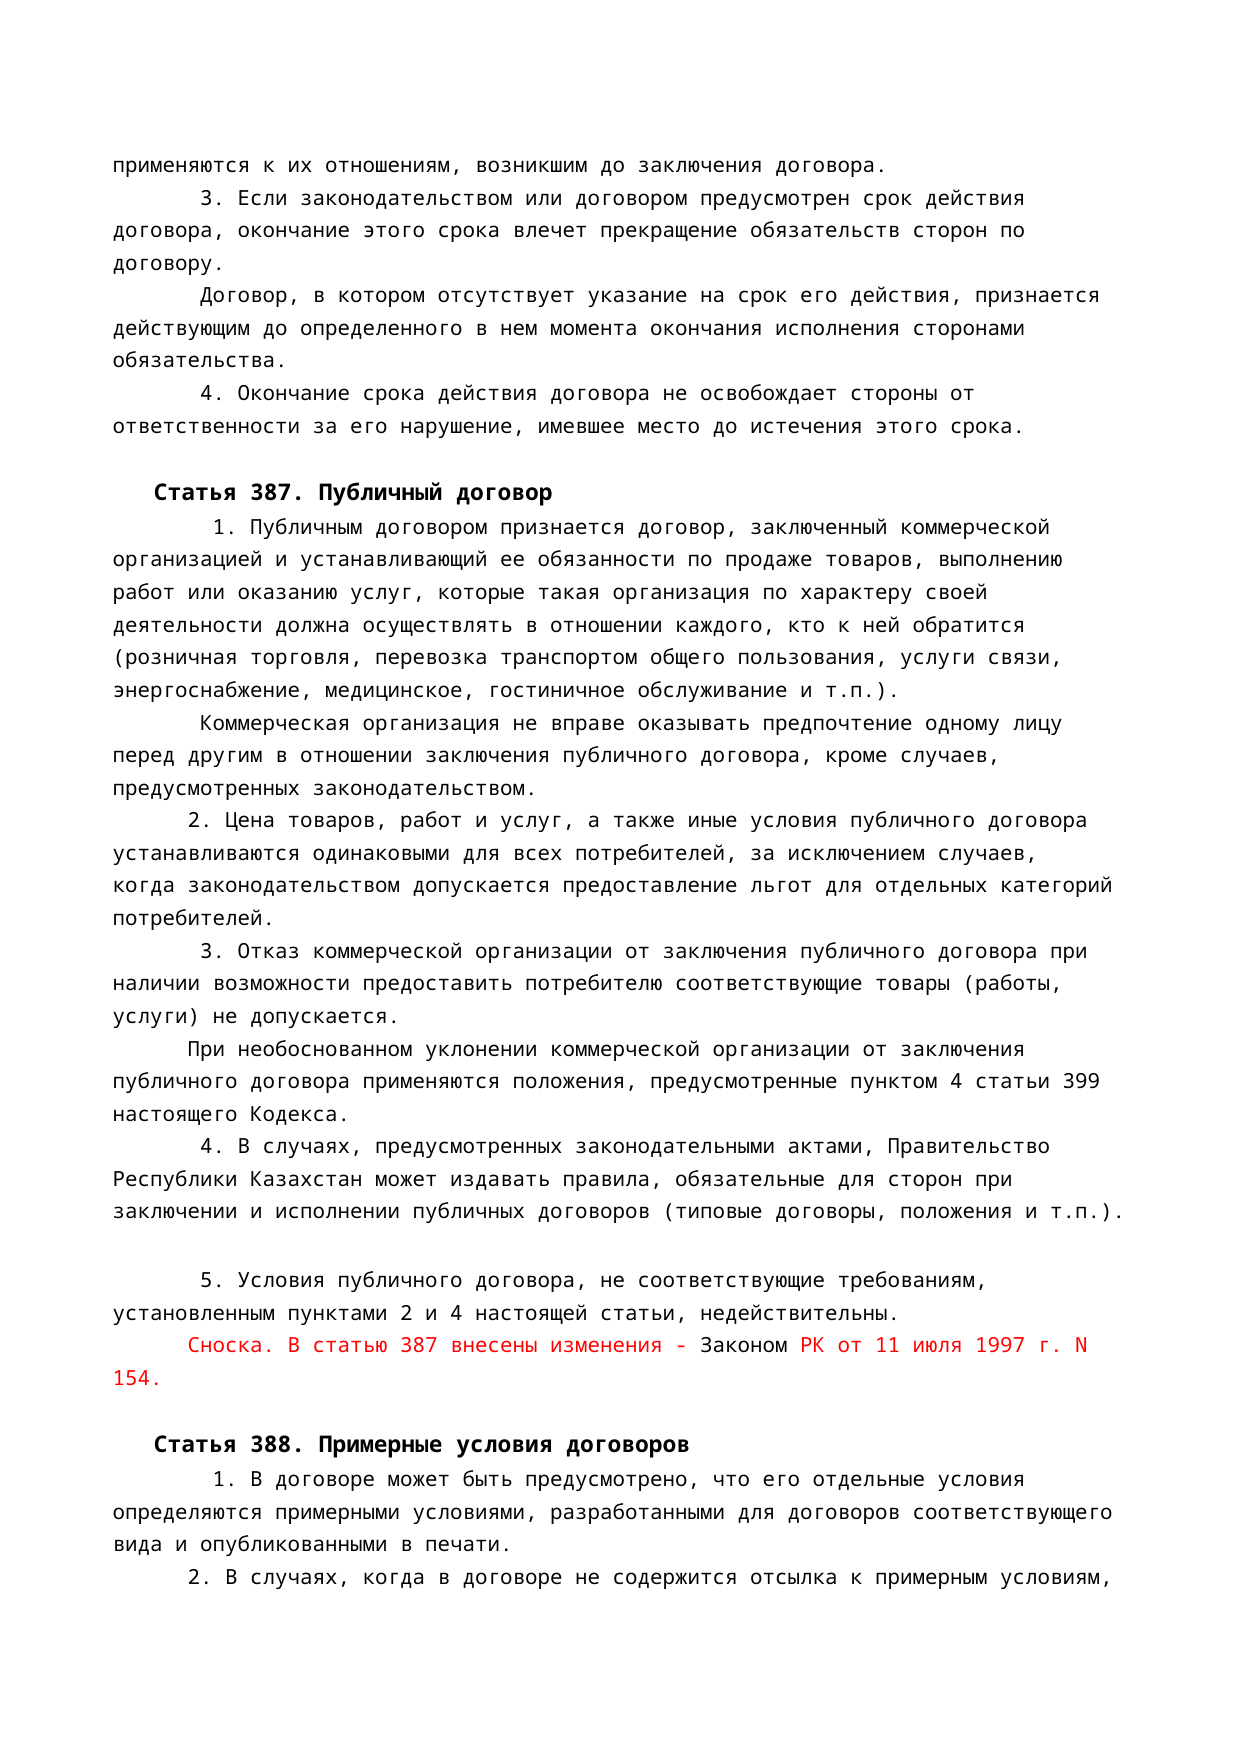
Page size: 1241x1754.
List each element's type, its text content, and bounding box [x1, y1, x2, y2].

text Статья 387. Публичный договор [112, 476, 1128, 507]
text Статья 388. Примерные условия договоров [112, 1428, 1128, 1459]
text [112, 1464, 1128, 1590]
text 1. Публичным договором признается договор, заключенный коммерческой организацией и устанавливающий ее обязанности по продаже товаров, выполнению работ или оказанию услуг, которые такая организация по характеру своей деятельности должна осуществлять в отношении каждого, кто к ней обратится (розничная торговля, перевозка транспортом общего пользования, услуги связи, энергоснабжение, медицинское, гостиничное обслуживание и т.п.). Коммерческая организация не вправе оказывать предпочтение одному лицу перед другим в отношении заключения публичного договора, кроме случаев, предусмотренных законодательством. 2. Цена товаров, работ и услуг, а также иные условия публичного договора устанавливаются одинаковыми для всех потребителей, за исключением случаев, когда законодательством допускается предоставление льгот для отдельных категорий потребителей. 3. Отказ коммерческой организации от заключения публичного договора при наличии возможности предоставить потребителю соответствующие товары (работы, услуги) не допускается. При необоснованном уклонении коммерческой организации от заключения публичного договора применяются положения, предусмотренные пунктом 4 статьи 399 настоящего Кодекса. 4. В случаях, предусмотренных законодательными актами, Правительство Республики Казахстан может издавать правила, обязательные для сторон при заключении и исполнении публичных договоров (типовые договоры, положения и т.п.). 5. Условия публичного договора, не соответствующие требованиям, установленным пунктами 2 и 4 настоящей статьи, недействительны. Сноска. В статью 387 внесены изменения - Законом РК от 11 июля 1997 г. N 154. [112, 512, 1128, 1424]
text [112, 150, 1128, 472]
